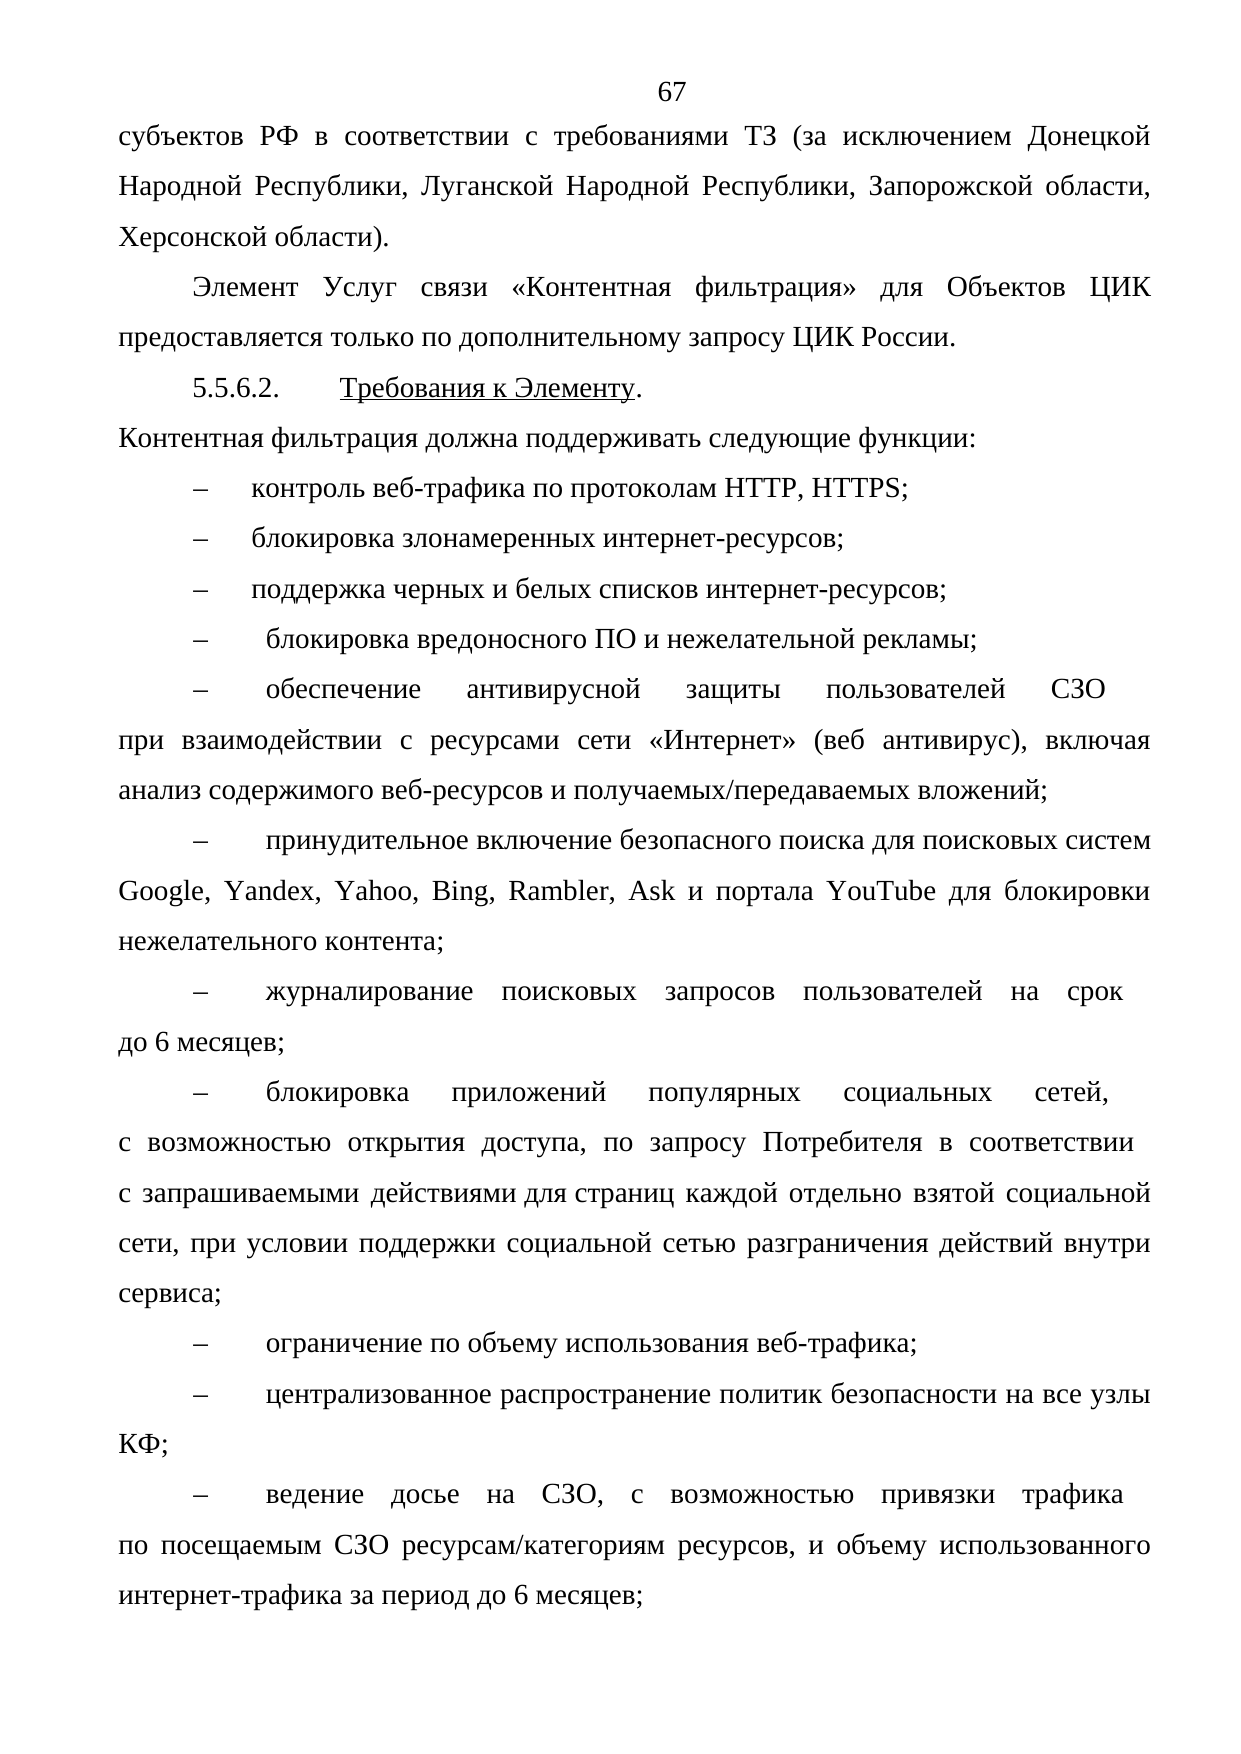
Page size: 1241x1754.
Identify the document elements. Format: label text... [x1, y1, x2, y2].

list 5.5.6.2. Требования к Элементу. [192, 370, 1152, 403]
list принудительное включение безопасного поиска для поисковых систем Google, Yandex, Yahoo, Bing, Rambler, Ask и портала YouTube для блокировки нежелательного контента; [118, 822, 1152, 957]
list ведение досье на СЗО, с возможностью привязки трафика по посещаемым СЗО ресурсам/категориям ресурсов, и объему использованного интернет-трафика за период до 6 месяцев; [118, 1477, 1152, 1611]
list блокировка вредоносного ПО и нежелательной рекламы; [193, 621, 1152, 655]
list обеспечение антивирусной защиты пользователей СЗО при взаимодействии с ресурсами сети «Интернет» (веб антивирус), включая анализ содержимого веб-ресурсов и получаемых/передаваемых вложений; [118, 672, 1152, 806]
list контроль веб-трафика по протоколам HTTP, HTTPS; [193, 470, 1152, 504]
list блокировка злонамеренных интернет-ресурсов; [193, 521, 1152, 554]
list блокировка приложений популярных социальных сетей, с возможностью открытия доступа, по запросу Потребителя в соответствии с запрашиваемыми действиями для страниц каждой отдельно взятой социальной сети, при условии поддержки социальной сетью разграничения действий внутри сервиса; [118, 1074, 1152, 1309]
list ограничение по объему использования веб-трафика; [193, 1326, 1152, 1359]
list централизованное распространение политик безопасности на все узлы КФ; [118, 1376, 1152, 1460]
list поддержка черных и белых списков интернет-ресурсов; [193, 571, 1152, 604]
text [118, 118, 1152, 252]
text Элемент Услуг связи «Контентная фильтрация» для Объектов ЦИК предоставляется только по дополнительному запросу ЦИК России. [118, 269, 1152, 353]
text Контентная фильтрация должна поддерживать следующие функции: [118, 420, 1152, 453]
list журналирование поисковых запросов пользователей на срок до 6 месяцев; [118, 973, 1152, 1057]
